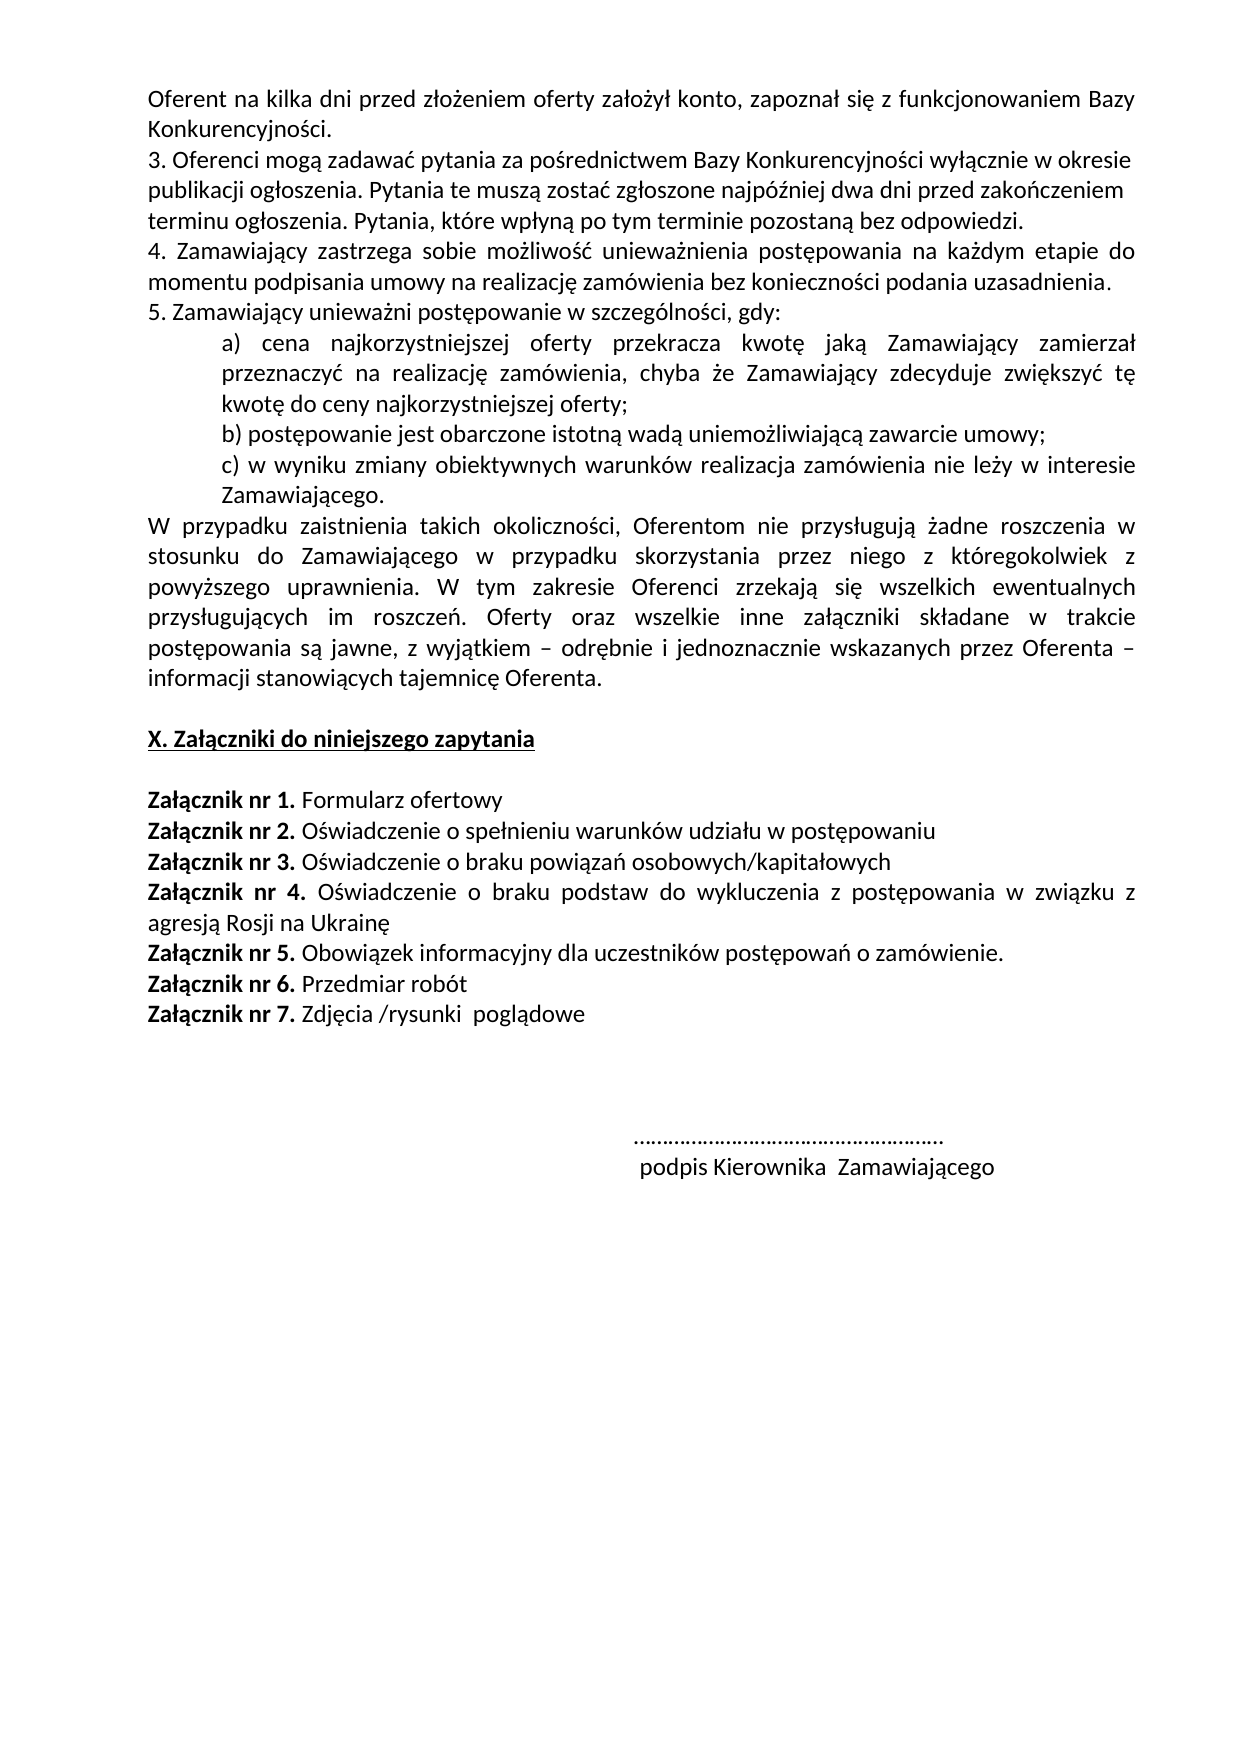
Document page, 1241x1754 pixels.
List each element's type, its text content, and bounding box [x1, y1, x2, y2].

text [148, 83, 1137, 144]
text publikacji ogłoszenia. Pytania te muszą zostać zgłoszone najpóźniej dwa dni przed zakończeniem [148, 174, 1137, 205]
text Załącznik nr 6. Przedmiar robót [148, 968, 1137, 998]
text Załącznik nr 3. Oświadczenie o braku powiązań osobowych/kapitałowych [148, 846, 1137, 876]
text podpis Kierownika Zamawiającego [148, 1151, 1137, 1181]
text X. Załączniki do niniejszego zapytania [148, 724, 1137, 754]
text a) cena najkorzystniejszej oferty przekracza kwotę jaką Zamawiający zamierzał przeznaczyć na realizację zamówienia, chyba że Zamawiający zdecyduje zwiększyć tę kwotę do ceny najkorzystniejszej oferty; [221, 327, 1137, 418]
text 5. Zamawiający unieważni postępowanie w szczególności, gdy: [148, 296, 1137, 327]
text 3. Oferenci mogą zadawać pytania za pośrednictwem Bazy Konkurencyjności wyłącznie w okresie [148, 144, 1137, 174]
text Załącznik nr 5. Obowiązek informacyjny dla uczestników postępowań o zamówienie. [148, 937, 1137, 968]
text Załącznik nr 7. Zdjęcia /rysunki poglądowe [148, 998, 1137, 1029]
text W przypadku zaistnienia takich okoliczności, Oferentom nie przysługują żadne roszczenia w stosunku do Zamawiającego w przypadku skorzystania przez niego z któregokolwiek z powyższego uprawnienia. W tym zakresie Oferenci zrzekają się wszelkich ewentualnych przysługujących im roszczeń. Oferty oraz wszelkie inne załączniki składane w trakcie postępowania są jawne, z wyjątkiem – odrębnie i jednoznacznie wskazanych przez Oferenta – informacji stanowiących tajemnicę Oferenta. [148, 510, 1137, 693]
text Załącznik nr 2. Oświadczenie o spełnieniu warunków udziału w postępowaniu [148, 815, 1137, 846]
text terminu ogłoszenia. Pytania, które wpłyną po tym terminie pozostaną bez odpowiedzi. [148, 205, 1137, 235]
text Załącznik nr 4. Oświadczenie o braku podstaw do wykluczenia z postępowania w związku z agresją Rosji na Ukrainę [148, 876, 1137, 937]
text c) w wyniku zmiany obiektywnych warunków realizacja zamówienia nie leży w interesie Zamawiającego. [221, 449, 1137, 510]
text 4. Zamawiający zastrzega sobie możliwość unieważnienia postępowania na każdym etapie do momentu podpisania umowy na realizację zamówienia bez konieczności podania uzasadnienia. [148, 235, 1137, 296]
text b) postępowanie jest obarczone istotną wadą uniemożliwiającą zawarcie umowy; [148, 418, 1137, 449]
text Załącznik nr 1. Formularz ofertowy [148, 785, 1137, 815]
text ……………………………………………… [148, 1120, 1137, 1151]
